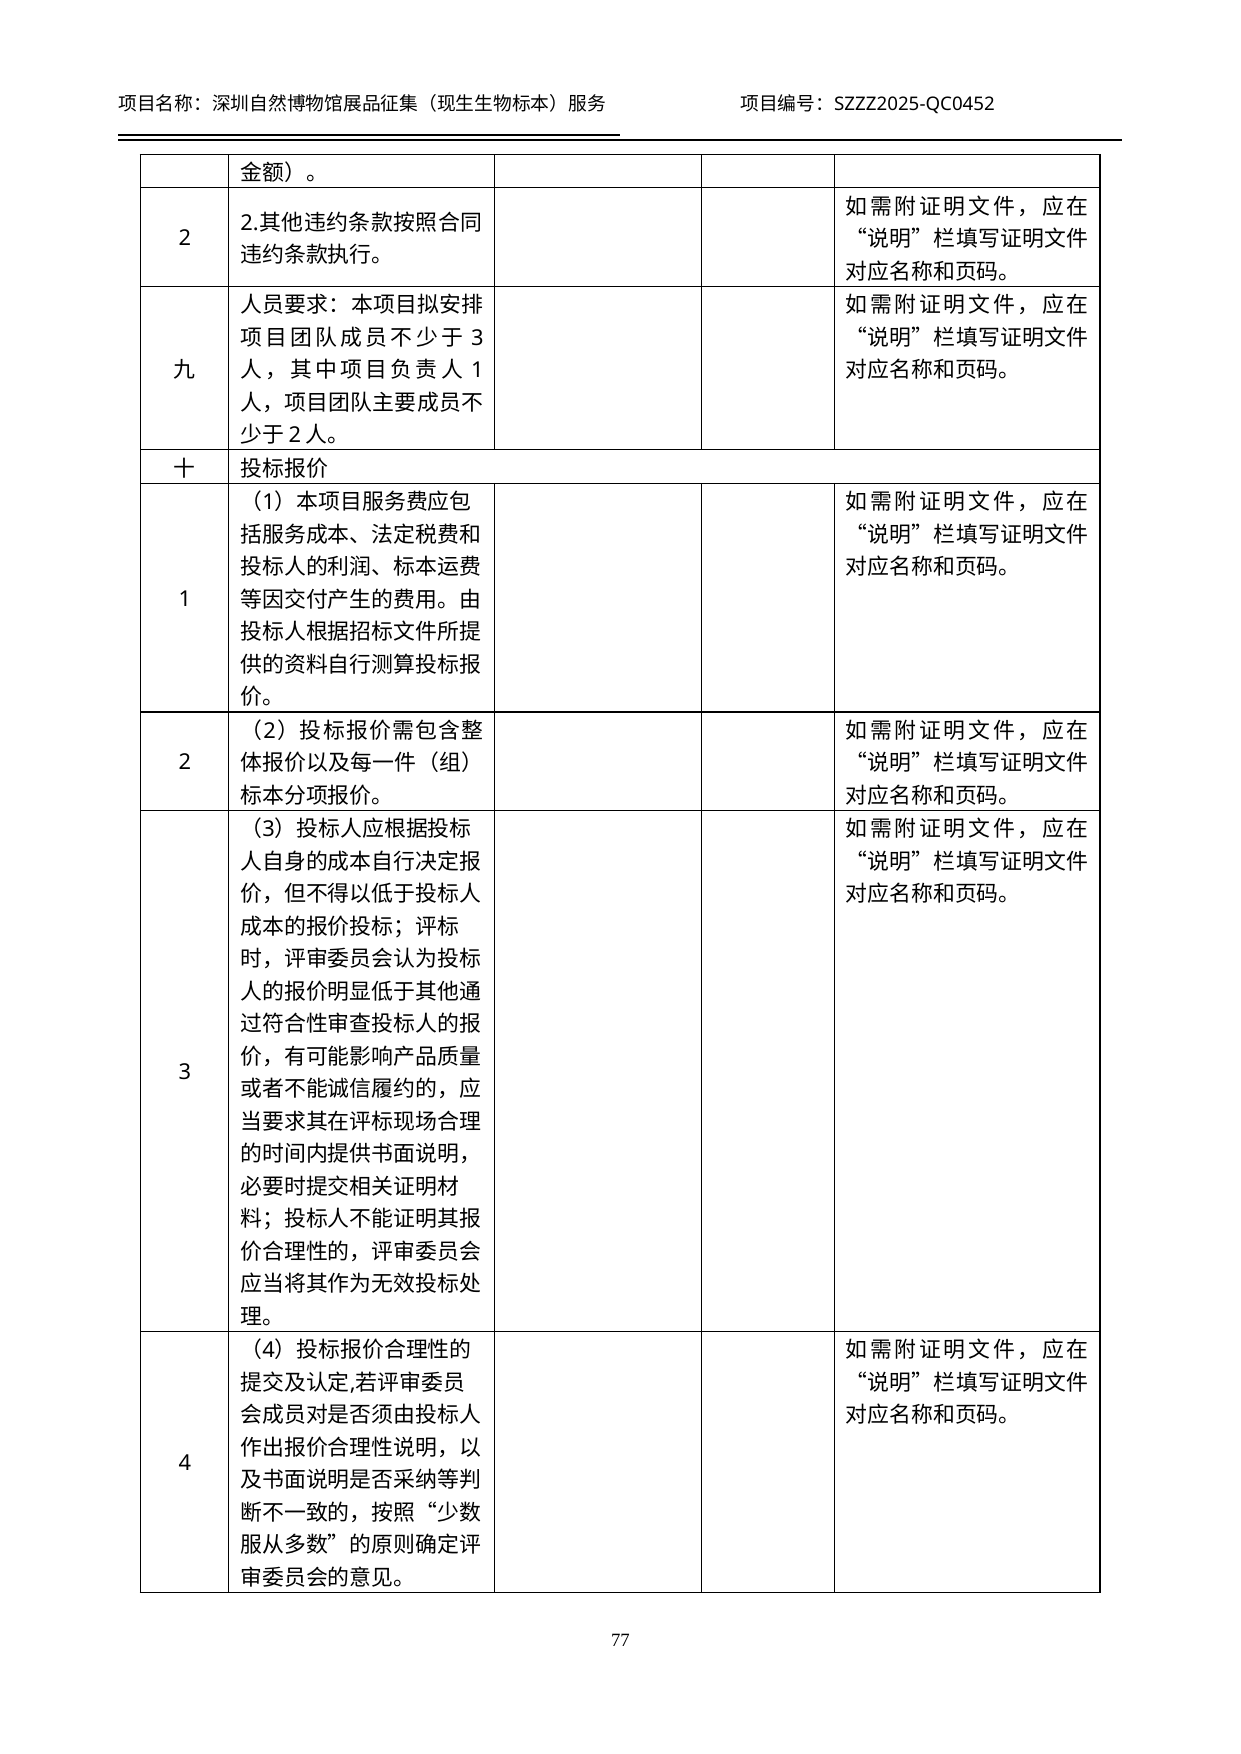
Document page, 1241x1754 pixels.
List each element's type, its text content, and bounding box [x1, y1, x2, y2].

table_cell [702, 484, 834, 711]
table_cell （1）本项目服务费应包括服务成本、法定税费和投标人的利润、标本运费等因交付产生的费用。由投标人根据招标文件所提供的资料自行测算投标报价。 [229, 484, 494, 711]
table_cell [702, 155, 834, 187]
table_cell [702, 811, 834, 1331]
table_cell 如需附证明文件，应在“说明”栏填写证明文件对应名称和页码。 [835, 811, 1099, 1331]
table_cell 投标报价 [229, 450, 1099, 483]
table_cell 4 [141, 1332, 228, 1592]
table_cell 九 [141, 287, 228, 449]
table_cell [835, 155, 1099, 187]
table_cell [702, 713, 834, 810]
table_cell （4）投标报价合理性的提交及认定,若评审委员会成员对是否须由投标人作出报价合理性说明，以及书面说明是否采纳等判断不一致的，按照“少数服从多数”的原则确定评审委员会的意见。 [229, 1332, 494, 1592]
table_cell [702, 1332, 834, 1592]
table_cell （2）投标报价需包含整体报价以及每一件（组）标本分项报价。 [229, 713, 494, 810]
table_cell [495, 155, 701, 187]
table_cell 3 [141, 811, 228, 1331]
table_cell [702, 188, 834, 286]
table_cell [229, 155, 494, 187]
table_cell 如需附证明文件，应在“说明”栏填写证明文件对应名称和页码。 [835, 287, 1099, 449]
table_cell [835, 1332, 1099, 1592]
table_cell 十 [141, 450, 228, 483]
table_cell 人员要求：本项目拟安排项目团队成员不少于3人，其中项目负责人1人，项目团队主要成员不少于2人。 [229, 287, 494, 449]
table_cell [495, 713, 701, 810]
table_cell 如需附证明文件，应在“说明”栏填写证明文件对应名称和页码。 [835, 484, 1099, 711]
table_cell 如需附证明文件，应在“说明”栏填写证明文件对应名称和页码。 [835, 188, 1099, 286]
table_cell （3）投标人应根据投标人自身的成本自行决定报价，但不得以低于投标人成本的报价投标；评标时，评审委员会认为投标人的报价明显低于其他通过符合性审查投标人的报价，有可能影响产品质量或者不能诚信履约的，应当要求其在评标现场合理的时间内提供书面说明，必要时提交相关证明材料；投标人不能证明其报价合理性的，评审委员会应当将其作为无效投标处理。 [229, 811, 494, 1331]
table_cell [702, 287, 834, 449]
table_cell [495, 188, 701, 286]
table_cell [495, 484, 701, 711]
table_cell 2 [141, 713, 228, 810]
table_cell 1 [141, 484, 228, 711]
table_cell [495, 287, 701, 449]
table_cell [495, 1332, 701, 1592]
table_cell 如需附证明文件，应在“说明”栏填写证明文件对应名称和页码。 [835, 713, 1099, 810]
table_cell 2 [141, 188, 228, 286]
table_cell 2.其他违约条款按照合同违约条款执行。 [229, 188, 494, 286]
table_cell 1 [141, 155, 228, 187]
table_cell [495, 811, 701, 1331]
